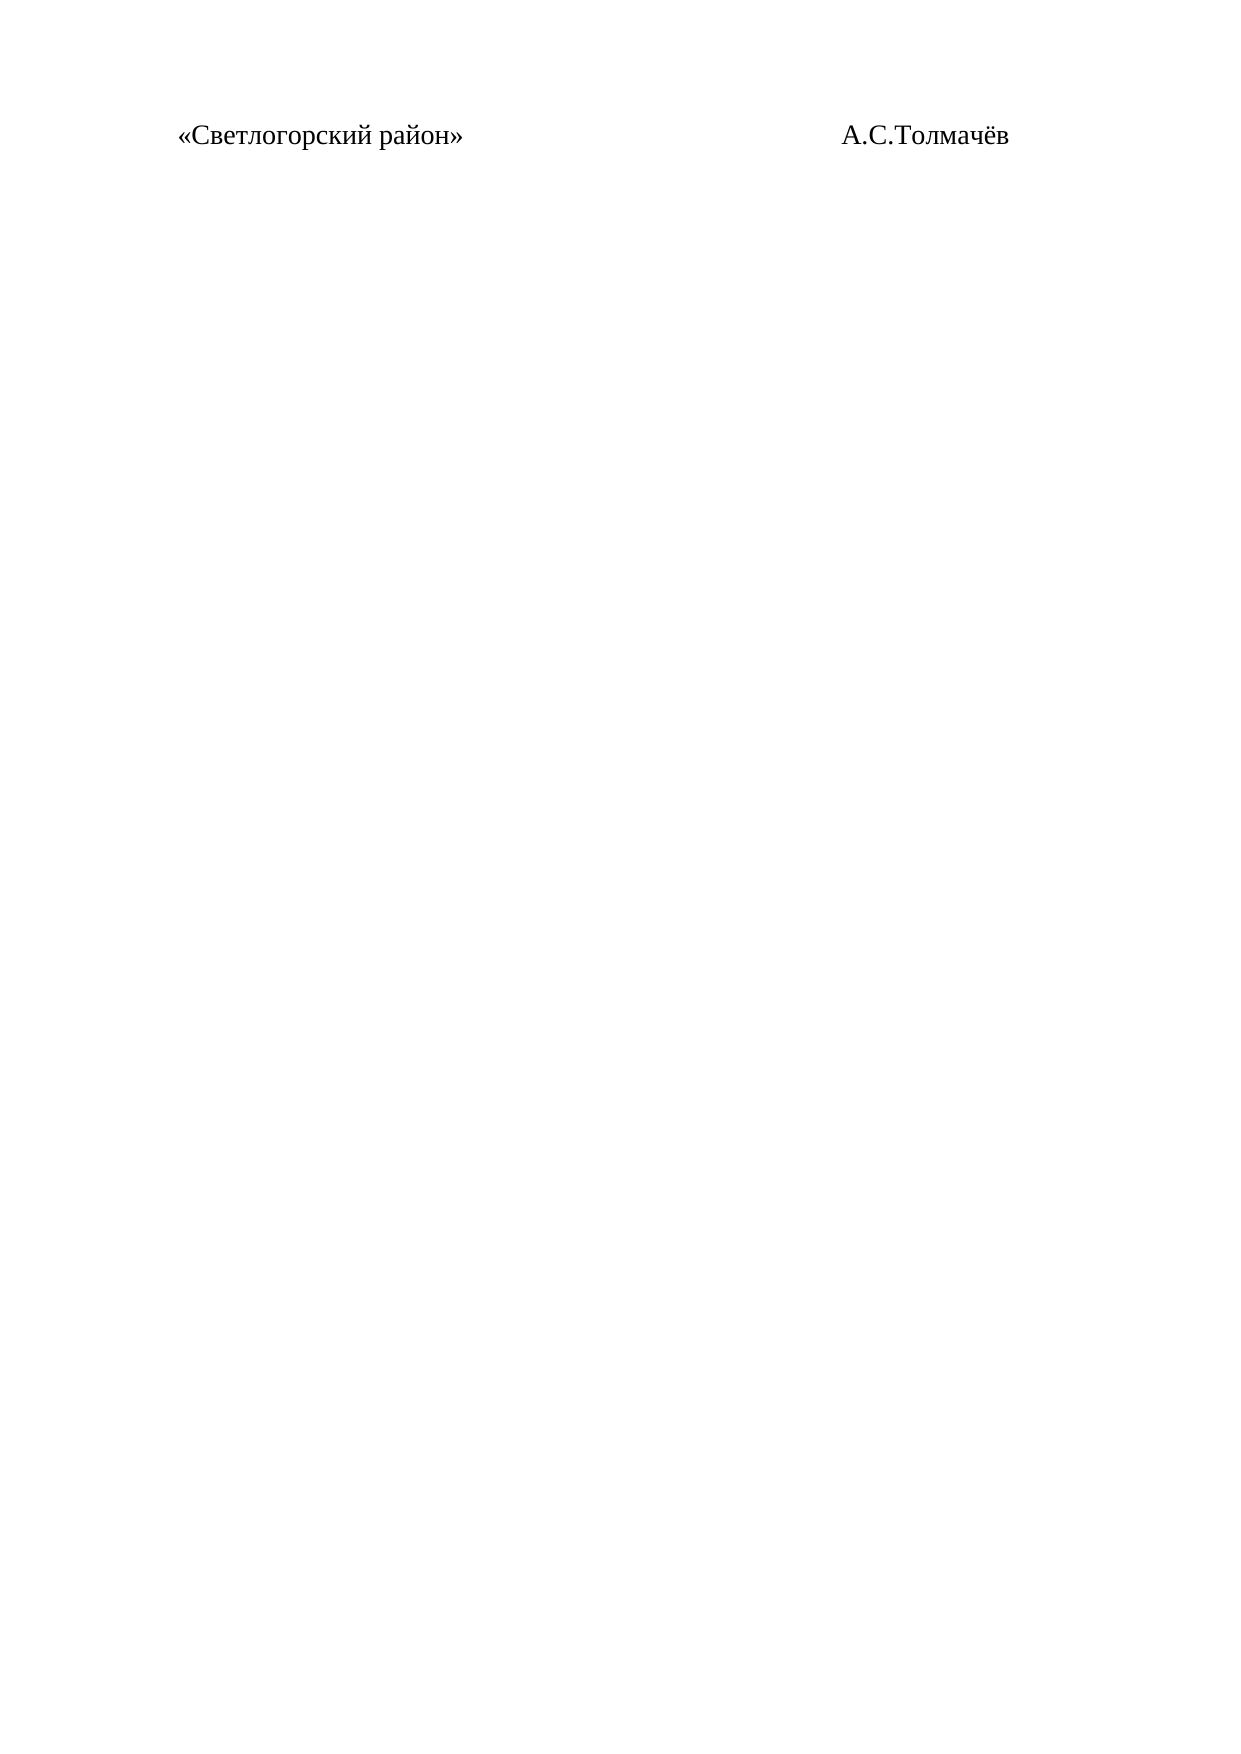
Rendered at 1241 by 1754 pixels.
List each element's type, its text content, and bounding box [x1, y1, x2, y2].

text «Светлогорский район» А.С.Толмачёв [177, 118, 1152, 151]
